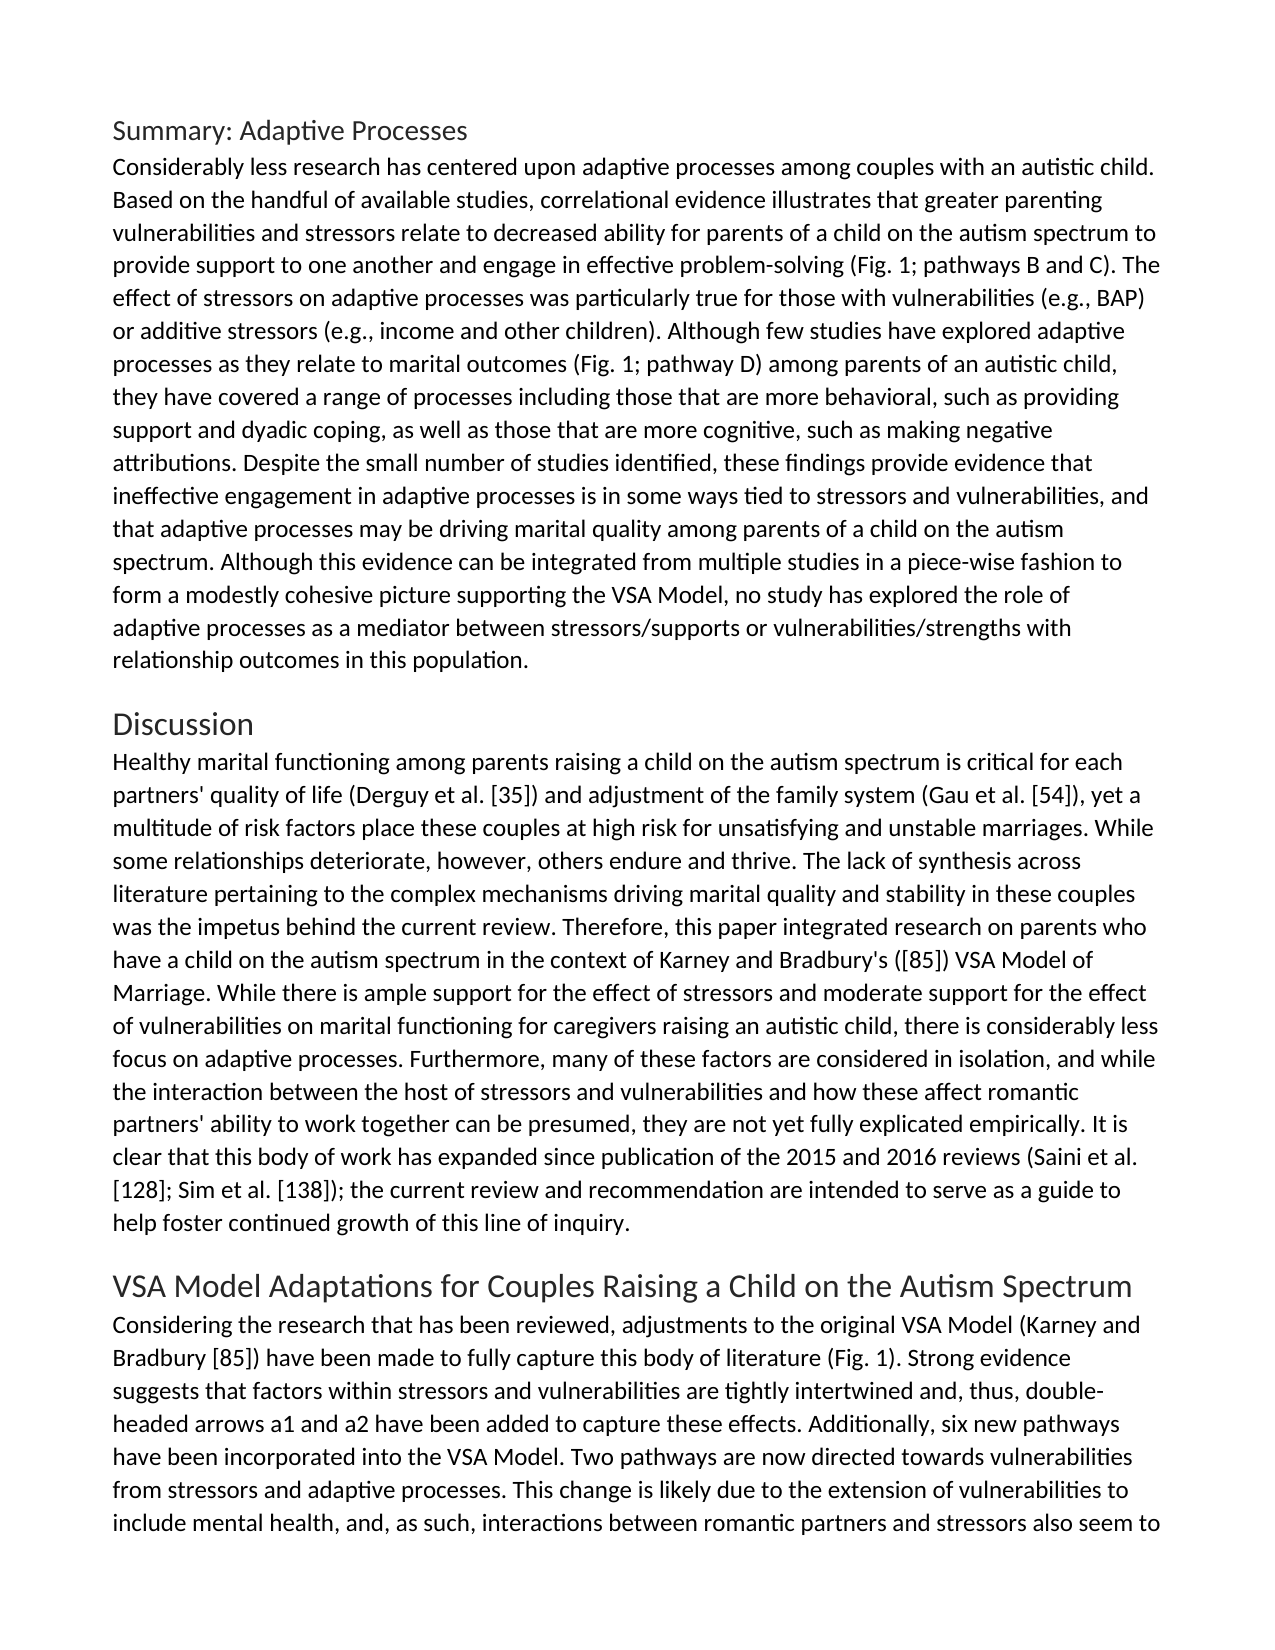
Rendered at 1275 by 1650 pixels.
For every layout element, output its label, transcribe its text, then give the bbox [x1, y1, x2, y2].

subtitle VSA Model Adaptations for Couples Raising a Child on the Autism Spectrum [112, 1265, 1162, 1306]
text Considerably less research has centered upon adaptive processes among couples with an autistic child. Based on the handful of available studies, correlational evidence illustrates that greater parenting vulnerabilities and stressors relate to decreased ability for parents of a child on the autism spectrum to provide support to one another and engage in effective problem-solving (Fig. 1; pathways B and C). The effect of stressors on adaptive processes was particularly true for those with vulnerabilities (e.g., BAP) or additive stressors (e.g., income and other children). Although few studies have explored adaptive processes as they relate to marital outcomes (Fig. 1; pathway D) among parents of an autistic child, they have covered a range of processes including those that are more behavioral, such as providing support and dyadic coping, as well as those that are more cognitive, such as making negative attributions. Despite the small number of studies identified, these findings provide evidence that ineffective engagement in adaptive processes is in some ways tied to stressors and vulnerabilities, and that adaptive processes may be driving marital quality among parents of a child on the autism spectrum. Although this evidence can be integrated from multiple studies in a piece-wise fashion to form a modestly cohesive picture supporting the VSA Model, no study has explored the role of adaptive processes as a mediator between stressors/supports or vulnerabilities/strengths with relationship outcomes in this population. [112, 151, 1162, 675]
text Healthy marital functioning among parents raising a child on the autism spectrum is critical for each partners' quality of life (Derguy et al. [35]) and adjustment of the family system (Gau et al. [54]), yet a multitude of risk factors place these couples at high risk for unsatisfying and unstable marriages. While some relationships deteriorate, however, others endure and thrive. The lack of synthesis across literature pertaining to the complex mechanisms driving marital quality and stability in these couples was the impetus behind the current review. Therefore, this paper integrated research on parents who have a child on the autism spectrum in the context of Karney and Bradbury's ([85]) VSA Model of Marriage. While there is ample support for the effect of stressors and moderate support for the effect of vulnerabilities on marital functioning for caregivers raising an autistic child, there is considerably less focus on adaptive processes. Furthermore, many of these factors are considered in isolation, and while the interaction between the host of stressors and vulnerabilities and how these affect romantic partners' ability to work together can be presumed, they are not yet fully explicated empirically. It is clear that this body of work has expanded since publication of the 2015 and 2016 reviews (Saini et al. [128]; Sim et al. [138]); the current review and recommendation are intended to serve as a guide to help foster continued growth of this line of inquiry. [112, 747, 1162, 1238]
subtitle Discussion [112, 703, 1162, 743]
subtitle Summary: Adaptive Processes [112, 112, 1162, 148]
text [112, 1309, 1162, 1537]
